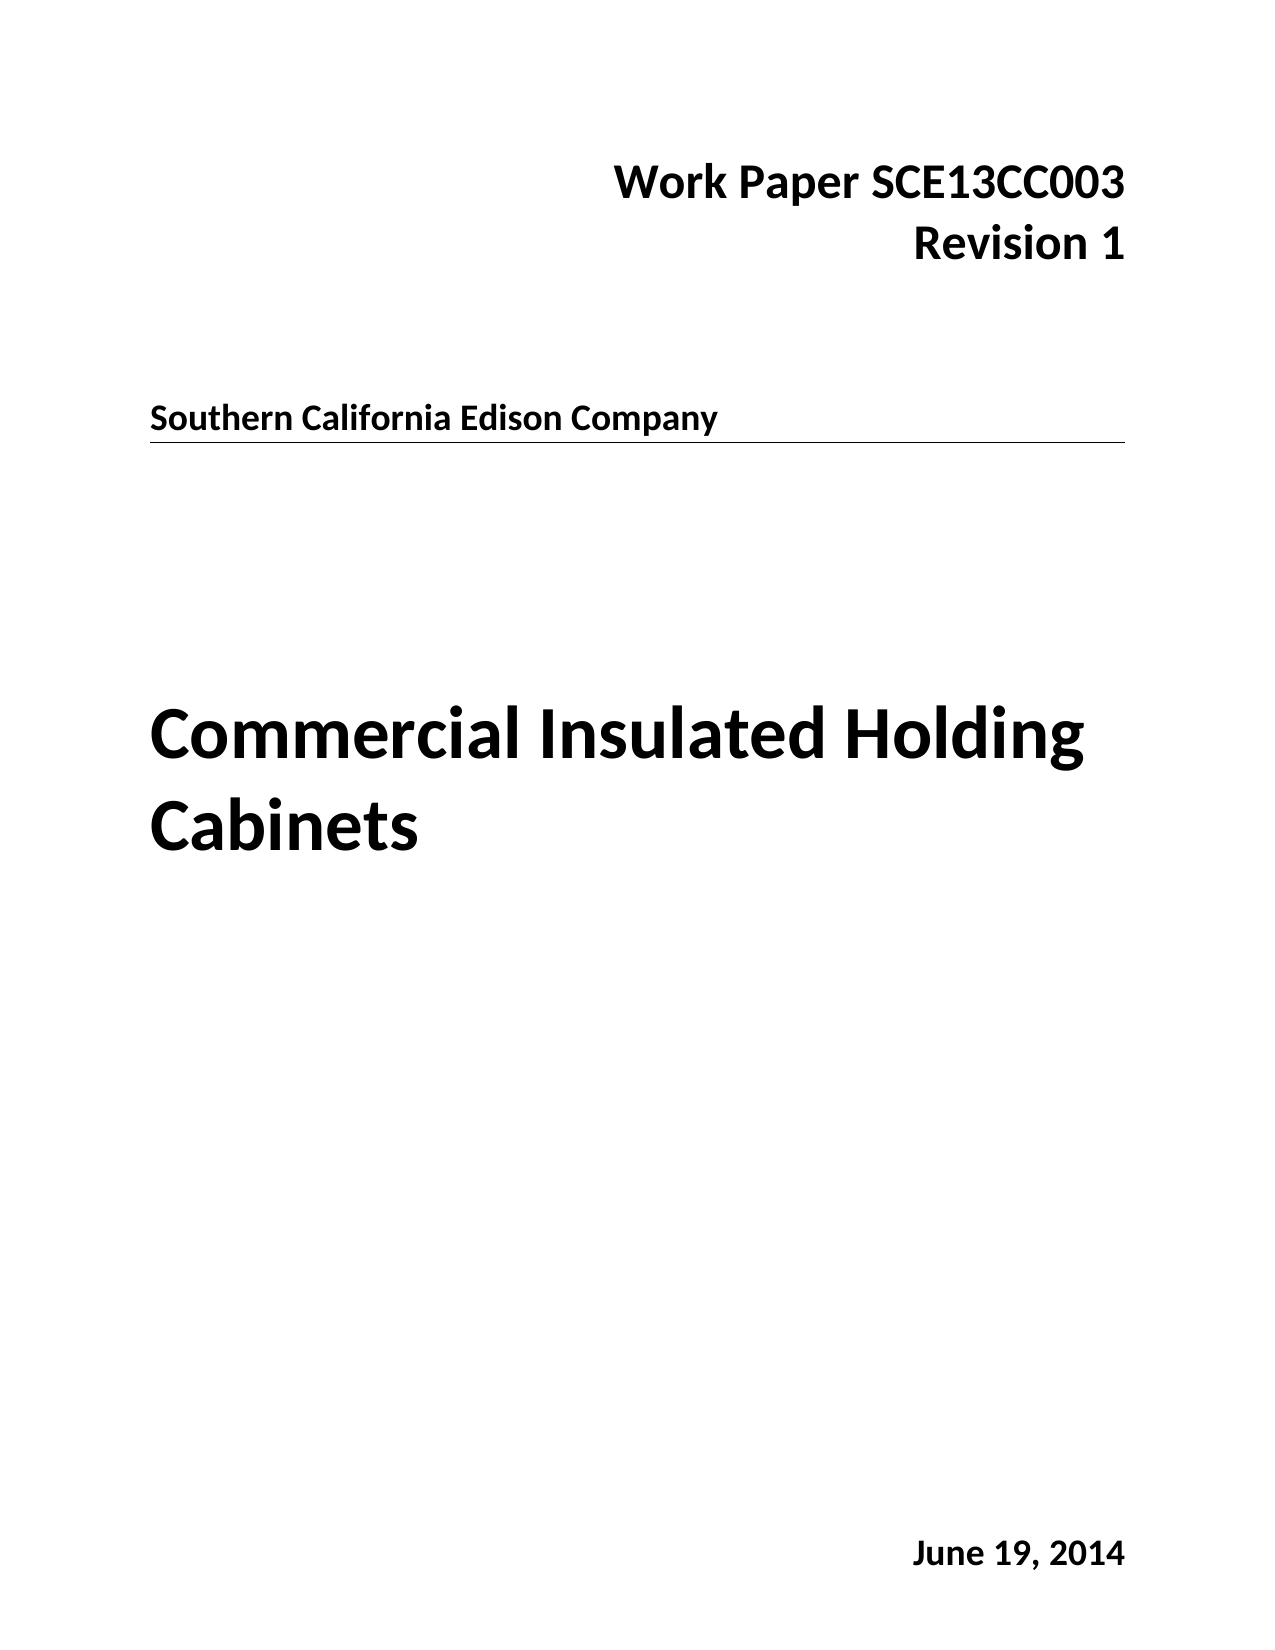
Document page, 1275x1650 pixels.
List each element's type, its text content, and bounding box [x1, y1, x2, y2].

text Southern California Edison Company [150, 394, 1125, 442]
text Work Paper SCE13CC003 [150, 150, 1125, 211]
text Revision 1 [150, 211, 1125, 272]
text Commercial Insulated Holding Cabinets [150, 686, 1125, 869]
